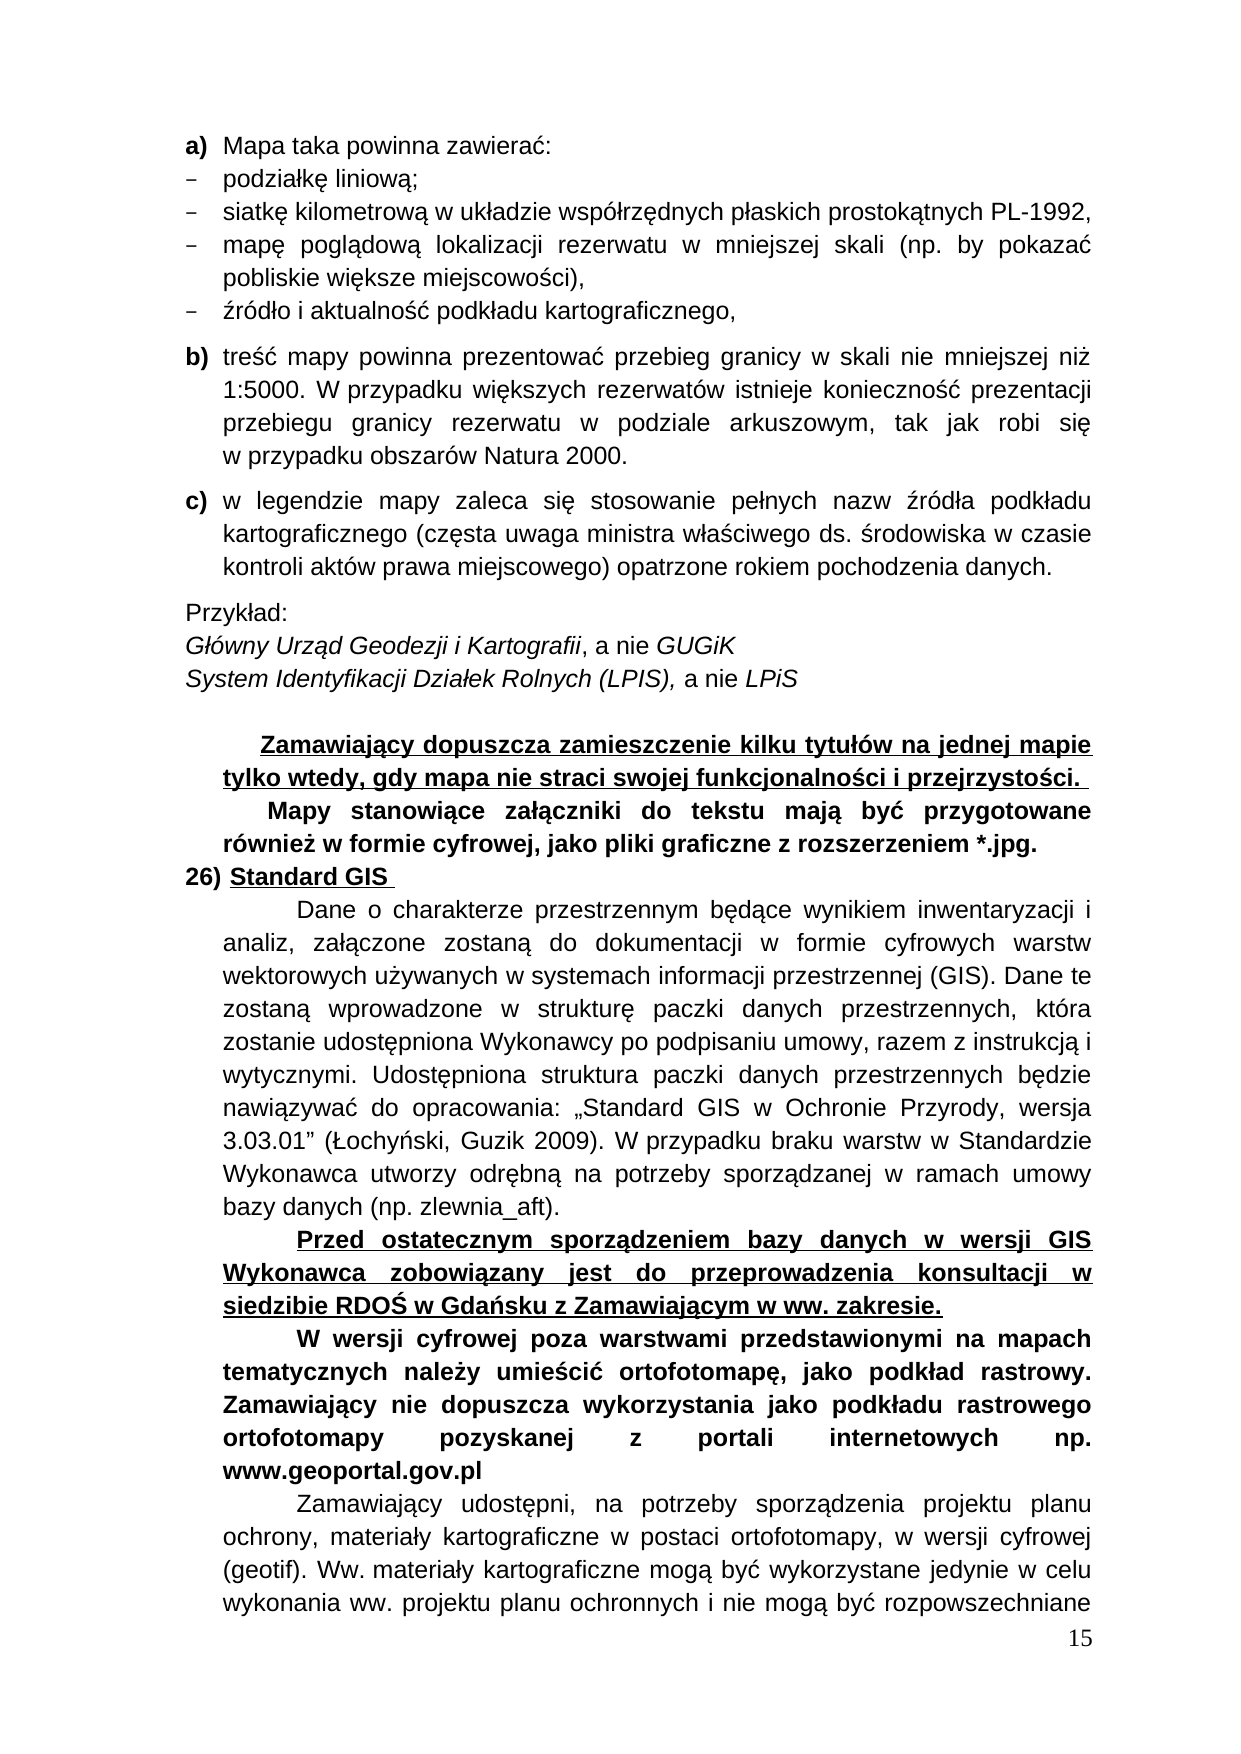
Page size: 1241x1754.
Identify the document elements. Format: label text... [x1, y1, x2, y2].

list źródło i aktualność podkładu kartograficznego, [185, 296, 1093, 325]
list mapę poglądową lokalizacji rezerwatu w mniejszej skali (np. by pokazać pobliskie większe miejscowości), [185, 230, 1093, 292]
list podziałkę liniową; [185, 164, 1093, 193]
text Dane o charakterze przestrzennym będące wynikiem inwentaryzacji i analiz, załączone zostaną do dokumentacji w formie cyfrowych warstw wektorowych używanych w systemach informacji przestrzennej (GIS). Dane te zostaną wprowadzone w strukturę paczki danych przestrzennych, która zostanie udostępniona Wykonawcy po podpisaniu umowy, razem z instrukcją i wytycznymi. Udostępniona struktura paczki danych przestrzennych będzie nawiązywać do opracowania: „Standard GIS w Ochronie Przyrody, wersja 3.03.01” (Łochyński, Guzik 2009). W przypadku braku warstw w Standardzie Wykonawca utworzy odrębną na potrzeby sporządzanej w ramach umowy bazy danych (np. zlewnia_aft). [223, 895, 1093, 1221]
text Przed ostatecznym sporządzeniem bazy danych w wersji GIS Wykonawca zobowiązany jest do przeprowadzenia konsultacji w siedzibie RDOŚ w Gdańsku z Zamawiającym w ww. zakresie. [223, 1284, 1093, 1320]
text Mapy stanowiące załączniki do tekstu mają być przygotowane również w formie cyfrowej, jako pliki graficzne z rozszerzeniem *.jpg. [223, 796, 1093, 858]
list Mapa taka powinna zawierać: [185, 131, 1093, 160]
text Przykład: [185, 598, 1093, 627]
text W wersji cyfrowej poza warstwami przedstawionymi na mapach tematycznych należy umieścić ortofotomapę, jako podkład rastrowy. Zamawiający nie dopuszcza wykorzystania jako podkładu rastrowego ortofotomapy pozyskanej z portali internetowych np. www.geoportal.gov.pl [223, 1324, 1093, 1485]
list Standard GIS [185, 862, 1093, 891]
list w legendzie mapy zaleca się stosowanie pełnych nazw źródła podkładu kartograficznego (częsta uwaga ministra właściwego ds. środowiska w czasie kontroli aktów prawa miejscowego) opatrzone rokiem pochodzenia danych. [185, 486, 1093, 581]
text Główny Urząd Geodezji i Kartografii, a nie GUGiK [185, 631, 1093, 659]
text Przed ostatecznym sporządzeniem bazy danych w wersji GIS Wykonawca zobowiązany jest do przeprowadzenia konsultacji w siedzibie RDOŚ w Gdańsku z Zamawiającym w ww. zakresie. [223, 1225, 1093, 1283]
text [223, 1489, 1093, 1617]
text System Identyfikacji Działek Rolnych (LPIS), a nie LPiS [185, 664, 1093, 693]
list treść mapy powinna prezentować przebieg granicy w skali nie mniejszej niż 1:5000. W przypadku większych rezerwatów istnieje konieczność prezentacji przebiegu granicy rezerwatu w podziale arkuszowym, tak jak robi się w przypadku obszarów Natura 2000. [185, 342, 1093, 469]
text Zamawiający dopuszcza zamieszczenie kilku tytułów na jednej mapie tylko wtedy, gdy mapa nie straci swojej funkcjonalności i przejrzystości. [223, 730, 1093, 792]
list siatkę kilometrową w układzie współrzędnych płaskich prostokątnych PL-1992, [185, 197, 1093, 226]
